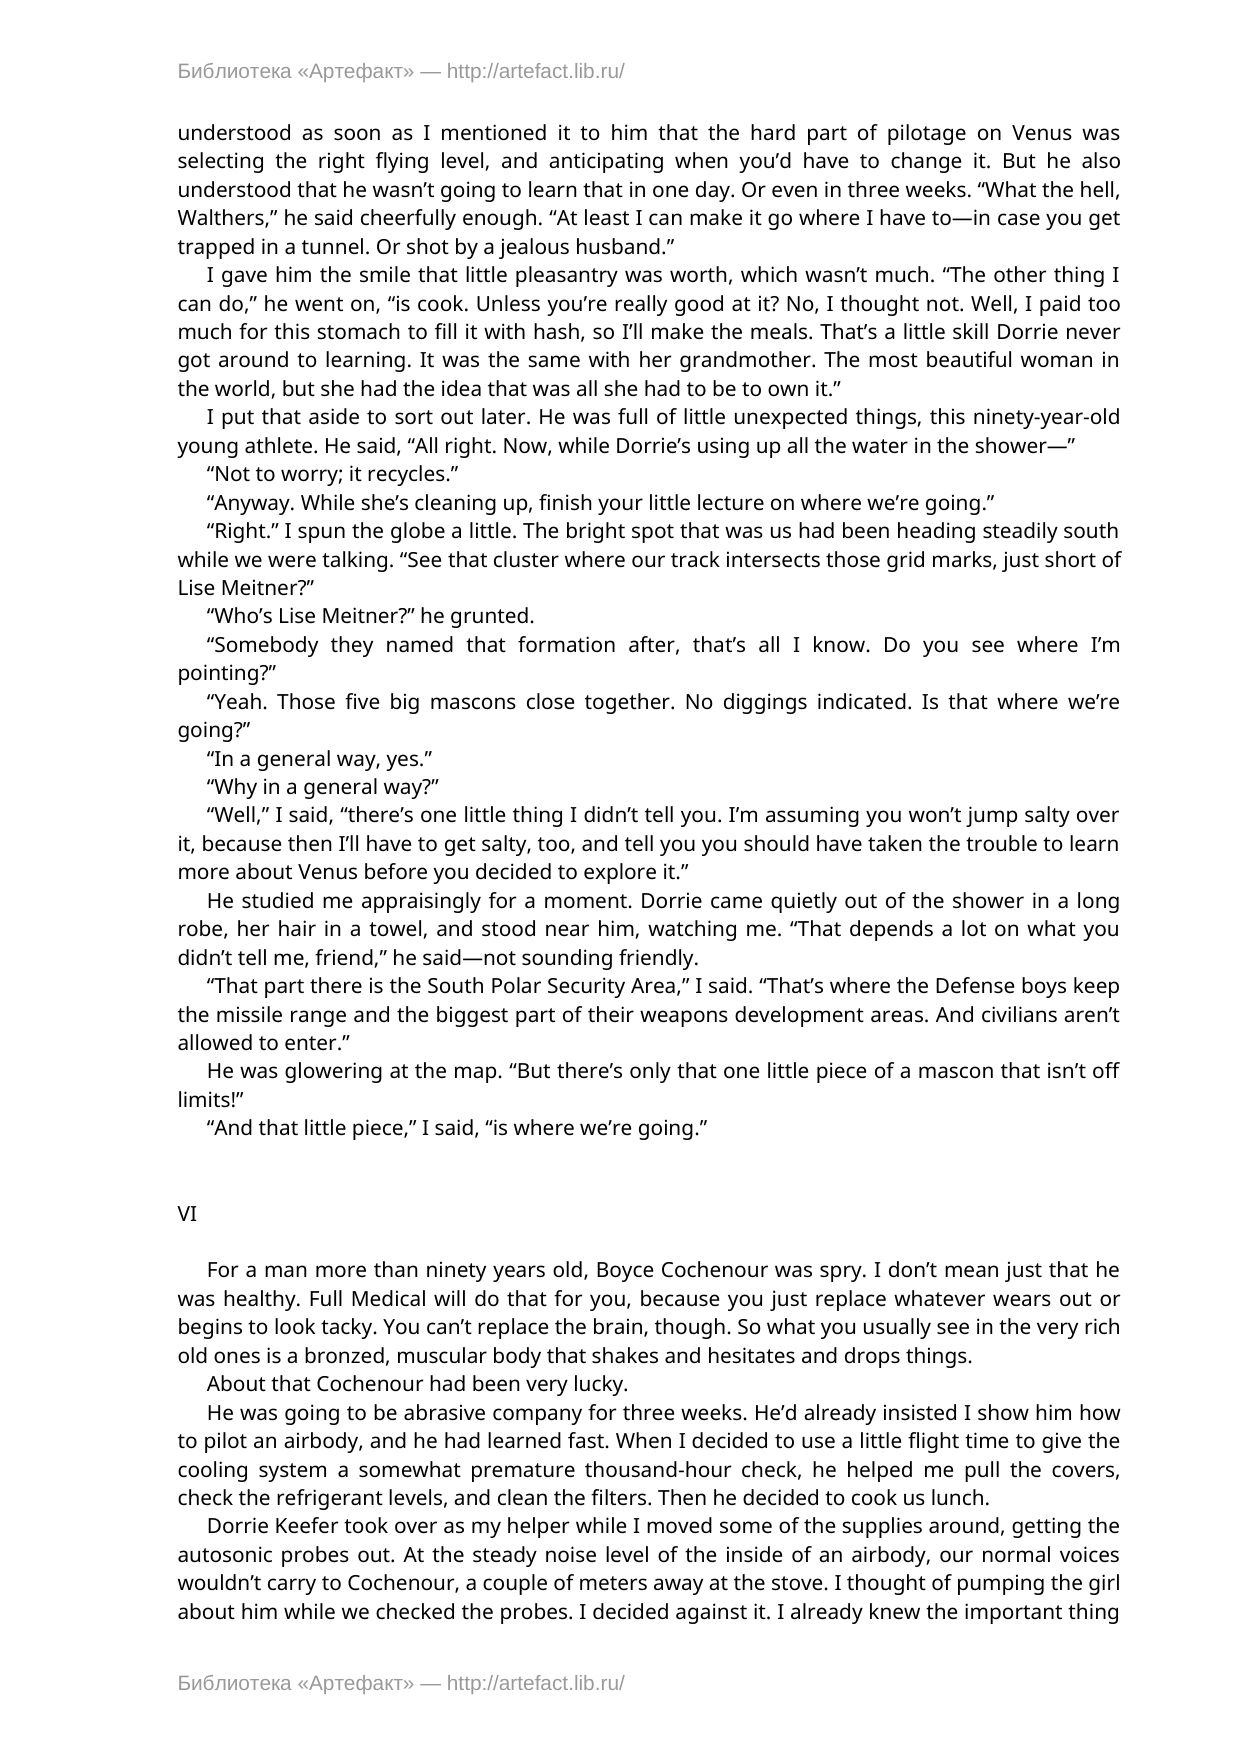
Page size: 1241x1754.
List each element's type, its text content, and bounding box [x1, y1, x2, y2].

text About that Cochenour had been very lucky. [177, 1369, 1122, 1398]
text I gave him the smile that little pleasantry was worth, which wasn’t much. “The other thing I can do,” he went on, “is cook. Unless you’re really good at it? No, I thought not. Well, I paid too much for this stomach to fill it with hash, so I’ll make the meals. That’s a little skill Dorrie never got around to learning. It was the same with her grandmother. The most beautiful woman in the world, but she had the idea that was all she had to be to own it.” [177, 260, 1122, 402]
text “Well,” I said, “there’s one little thing I didn’t tell you. I’m assuming you won’t jump salty over it, because then I’ll have to get salty, too, and tell you you should have taken the trouble to learn more about Venus before you decided to explore it.” [177, 801, 1122, 886]
text “Yeah. Those five big mascons close together. No diggings indicated. Is that where we’re going?” [177, 687, 1122, 744]
text “Right.” I spun the globe a little. The bright spot that was us had been heading steadily south while we were talking. “See that cluster where our track intersects those grid marks, just short of Lise Meitner?” [177, 516, 1122, 602]
text “Why in a general way?” [177, 772, 1122, 801]
text “Not to worry; it recycles.” [177, 459, 1122, 488]
text “In a general way, yes.” [177, 744, 1122, 772]
text I put that aside to sort out later. He was full of little unexpected things, this ninety-year-old young athlete. He said, “All right. Now, while Dorrie’s using up all the water in the shower—” [177, 402, 1122, 459]
text “That part there is the South Polar Security Area,” I said. “That’s where the Defense boys keep the missile range and the biggest part of their weapons development areas. And civilians aren’t allowed to enter.” [177, 971, 1122, 1057]
text “Somebody they named that formation after, that’s all I know. Do you see where I’m pointing?” [177, 630, 1122, 687]
text He was glowering at the map. “But there’s only that one little piece of a mascon that isn’t off limits!” [177, 1057, 1122, 1113]
text “Anyway. While she’s cleaning up, finish your little lecture on where we’re going.” [177, 488, 1122, 516]
text He studied me appraisingly for a moment. Dorrie came quietly out of the shower in a long robe, her hair in a towel, and stood near him, watching me. “That depends a lot on what you didn’t tell me, friend,” he said—not sounding friendly. [177, 886, 1122, 971]
text For a man more than ninety years old, Boyce Cochenour was spry. I don’t mean just that he was healthy. Full Medical will do that for you, because you just replace whatever wears out or begins to look tacky. You can’t replace the brain, though. So what you usually see in the very rich old ones is a bronzed, muscular body that shakes and hesitates and drops things. [177, 1256, 1122, 1369]
text VI [177, 1199, 1122, 1227]
text He was going to be abrasive company for three weeks. He’d already insisted I show him how to pilot an airbody, and he had learned fast. When I decided to use a little flight time to give the cooling system a somewhat premature thousand-hour check, he helped me pull the covers, check the refrigerant levels, and clean the filters. Then he decided to cook us lunch. [177, 1398, 1122, 1512]
text “Who’s Lise Meitner?” he grunted. [177, 602, 1122, 630]
text “And that little piece,” I said, “is where we’re going.” [177, 1113, 1122, 1142]
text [177, 118, 1122, 260]
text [177, 1512, 1122, 1625]
